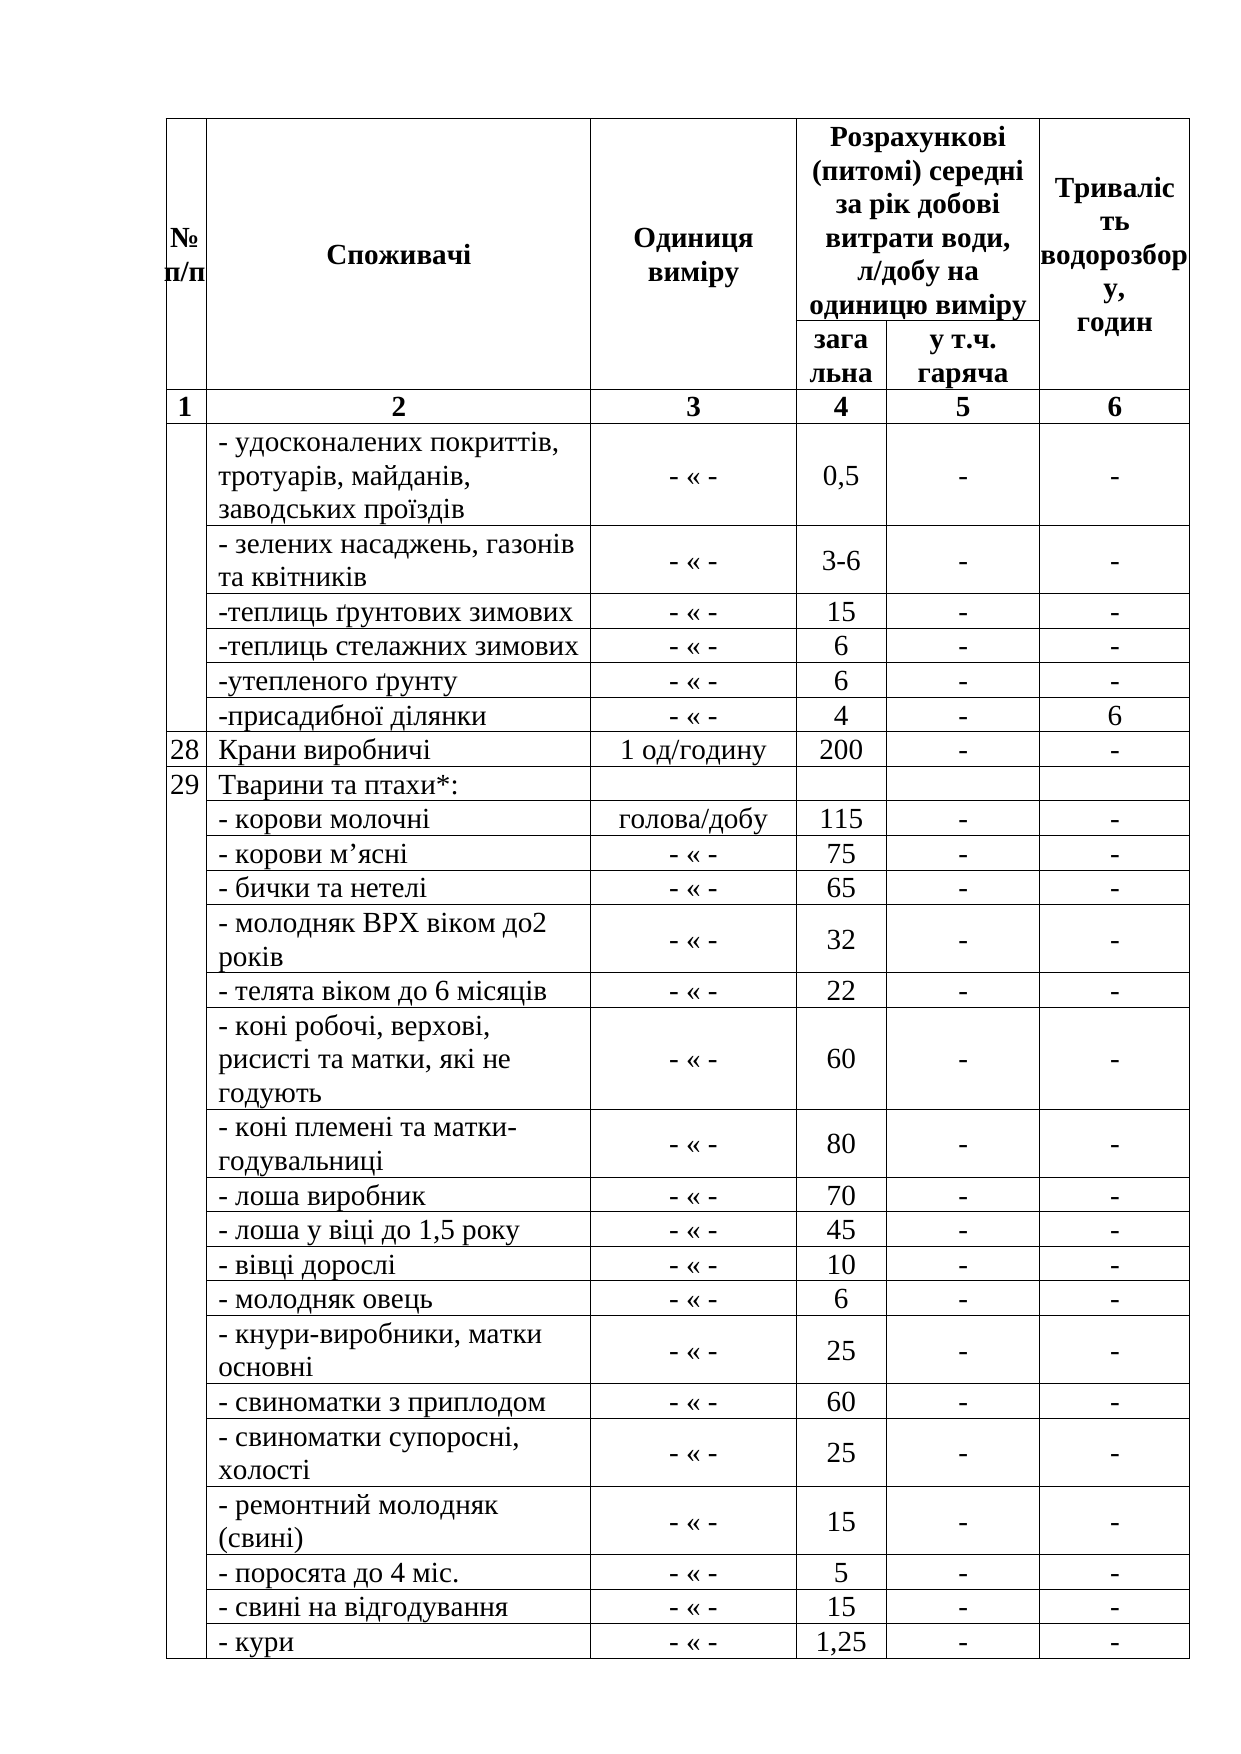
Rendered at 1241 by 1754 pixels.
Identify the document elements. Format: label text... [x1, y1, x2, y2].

table_cell - « - [591, 1008, 796, 1108]
table_cell 0,5 [797, 424, 886, 525]
table_header Споживачі [207, 119, 590, 388]
table_cell 15 [797, 1590, 886, 1623]
table_cell - [887, 973, 1039, 1007]
table_cell - [1040, 594, 1189, 627]
table_cell - « - [591, 698, 796, 731]
table_cell 3-6 [797, 526, 886, 593]
table_cell 1 [167, 390, 206, 423]
table_cell - лоша у віці до 1,5 року [207, 1212, 590, 1246]
table_cell - [887, 1212, 1039, 1246]
table_cell -теплиць ґрунтових зимових [207, 594, 590, 627]
table_cell - « - [591, 836, 796, 869]
table_cell 6 [797, 663, 886, 697]
table_cell 25 [797, 1419, 886, 1486]
table_cell - [887, 801, 1039, 835]
table_cell - [887, 594, 1039, 627]
table_cell 15 [797, 1487, 886, 1554]
table_cell 6 [797, 629, 886, 662]
table_cell - корови молочні [207, 801, 590, 835]
table_cell [887, 767, 1039, 800]
table_cell - [1040, 424, 1189, 525]
table_cell 32 [797, 905, 886, 972]
table_cell Тварини та птахи*: [207, 767, 590, 800]
table_cell 200 [797, 732, 886, 766]
table_cell 5 [797, 1555, 886, 1588]
table_cell у т.ч. гаряча [887, 321, 1039, 388]
table_cell - « - [591, 905, 796, 972]
table_cell - корови м’ясні [207, 836, 590, 869]
table_cell - [1040, 836, 1189, 869]
table_cell - телята віком до 6 місяців [207, 973, 590, 1007]
table_cell 10 [797, 1247, 886, 1280]
table_cell - « - [591, 1110, 796, 1177]
table_cell - [1040, 1590, 1189, 1623]
table_cell - « - [591, 629, 796, 662]
table_cell 28 [167, 732, 206, 766]
table_cell 45 [797, 1212, 886, 1246]
table_cell -теплиць стелажних зимових [207, 629, 590, 662]
table_cell - [1040, 1624, 1189, 1658]
table_cell 3 [591, 390, 796, 423]
table_cell - « - [591, 1178, 796, 1211]
table_cell 65 [797, 871, 886, 904]
table_cell - [1040, 1008, 1189, 1108]
table_cell - [887, 1555, 1039, 1588]
table_cell - « - [591, 1590, 796, 1623]
table_cell 60 [797, 1008, 886, 1108]
table_cell - [1040, 1247, 1189, 1280]
table_cell 4 [797, 698, 886, 731]
table_cell - поросята до 4 міс. [207, 1555, 590, 1588]
table_cell - « - [591, 1212, 796, 1246]
table_cell - « - [591, 1384, 796, 1418]
table_cell - [1040, 526, 1189, 593]
table_cell - [1040, 1384, 1189, 1418]
table_cell 70 [797, 1178, 886, 1211]
table_cell - [887, 1281, 1039, 1315]
table_cell - кнури-виробники, матки основні [207, 1316, 590, 1383]
table_cell - [887, 1247, 1039, 1280]
table_cell - коні робочі, верхові, рисисті та матки, які не годують [207, 1008, 590, 1108]
table_cell 15 [797, 594, 886, 627]
table_cell - « - [591, 526, 796, 593]
table_cell - [1040, 801, 1189, 835]
table_cell - « - [591, 1247, 796, 1280]
table_cell [591, 767, 796, 800]
table_cell голова/добу [591, 801, 796, 835]
table_cell - « - [591, 1281, 796, 1315]
table_cell - « - [591, 1487, 796, 1554]
table_cell Крани виробничі [207, 732, 590, 766]
table_cell - кури [207, 1624, 590, 1658]
table_cell - [887, 1384, 1039, 1418]
table_cell 6 [1040, 698, 1189, 731]
table_cell - [1040, 1281, 1189, 1315]
table_cell 75 [797, 836, 886, 869]
table_cell - [1040, 663, 1189, 697]
table_cell 1 од/годину [591, 732, 796, 766]
table_cell 115 [797, 801, 886, 835]
table_cell - [887, 1316, 1039, 1383]
table_cell загальна [797, 321, 886, 388]
table_cell - [887, 1624, 1039, 1658]
table_cell - молодняк овець [207, 1281, 590, 1315]
table_cell - « - [591, 594, 796, 627]
table_cell - [1040, 732, 1189, 766]
table_cell - [1040, 1110, 1189, 1177]
table_cell - [1040, 629, 1189, 662]
table_header Розрахункові (питомі) середні за рік добові витрати води, л/добу на одиницю виміру [797, 119, 1039, 320]
table_cell - [1040, 1555, 1189, 1588]
table_cell - лоша виробник [207, 1178, 590, 1211]
table_cell - свиноматки з приплодом [207, 1384, 590, 1418]
table_cell - « - [591, 1624, 796, 1658]
table_cell 4 [797, 390, 886, 423]
table_cell 22 [797, 973, 886, 1007]
table_cell - « - [591, 973, 796, 1007]
table_cell - [887, 424, 1039, 525]
table_cell - удосконалених покриттів, тротуарів, майданів, заводських проїздів [207, 424, 590, 525]
table_cell - « - [591, 424, 796, 525]
table_cell - [887, 1419, 1039, 1486]
table_cell 6 [1040, 390, 1189, 423]
table_cell [797, 767, 886, 800]
table_header № п/п [167, 119, 206, 388]
table_cell 29 [167, 767, 206, 1658]
table_cell - [1040, 871, 1189, 904]
table_cell - [887, 629, 1039, 662]
table_cell - [887, 1590, 1039, 1623]
table_cell - [887, 1110, 1039, 1177]
table_cell - [1040, 905, 1189, 972]
table_header Тривалість водорозбору, годин [1040, 119, 1189, 388]
table_cell 25 [797, 1316, 886, 1383]
table_cell [1040, 767, 1189, 800]
table_cell - молодняк ВРХ віком до2 років [207, 905, 590, 972]
table_cell 60 [797, 1384, 886, 1418]
table_cell - [1040, 973, 1189, 1007]
table_cell - « - [591, 663, 796, 697]
table_cell - коні племені та матки-годувальниці [207, 1110, 590, 1177]
table_cell - свині на відгодування [207, 1590, 590, 1623]
table_cell - [887, 663, 1039, 697]
table_cell - зелених насаджень, газонів та квітників [207, 526, 590, 593]
table_cell - ремонтний молодняк (свині) [207, 1487, 590, 1554]
table_cell - бички та нетелі [207, 871, 590, 904]
table_cell - [887, 526, 1039, 593]
table_header Одиниця виміру [591, 119, 796, 388]
table_cell - [1040, 1316, 1189, 1383]
table_cell 5 [887, 390, 1039, 423]
table_cell - [887, 905, 1039, 972]
table_cell - [1040, 1178, 1189, 1211]
table_cell - « - [591, 871, 796, 904]
table_cell - [887, 1178, 1039, 1211]
table_cell - [887, 1487, 1039, 1554]
table_cell - свиноматки супоросні, холості [207, 1419, 590, 1486]
table_cell -утепленого ґрунту [207, 663, 590, 697]
table_cell - « - [591, 1316, 796, 1383]
table_cell - [887, 732, 1039, 766]
table_cell 2 [207, 390, 590, 423]
table_cell 80 [797, 1110, 886, 1177]
table_cell - « - [591, 1555, 796, 1588]
table_cell -присадибної ділянки [207, 698, 590, 731]
table_cell - [1040, 1212, 1189, 1246]
table_cell 6 [797, 1281, 886, 1315]
table_cell - [887, 836, 1039, 869]
table_cell - [887, 1008, 1039, 1108]
table_cell - [1040, 1487, 1189, 1554]
table_cell 1,25 [797, 1624, 886, 1658]
table_cell - [887, 698, 1039, 731]
table_cell - вівці дорослі [207, 1247, 590, 1280]
table_cell - [887, 871, 1039, 904]
table_cell - « - [591, 1419, 796, 1486]
table_cell - [1040, 1419, 1189, 1486]
